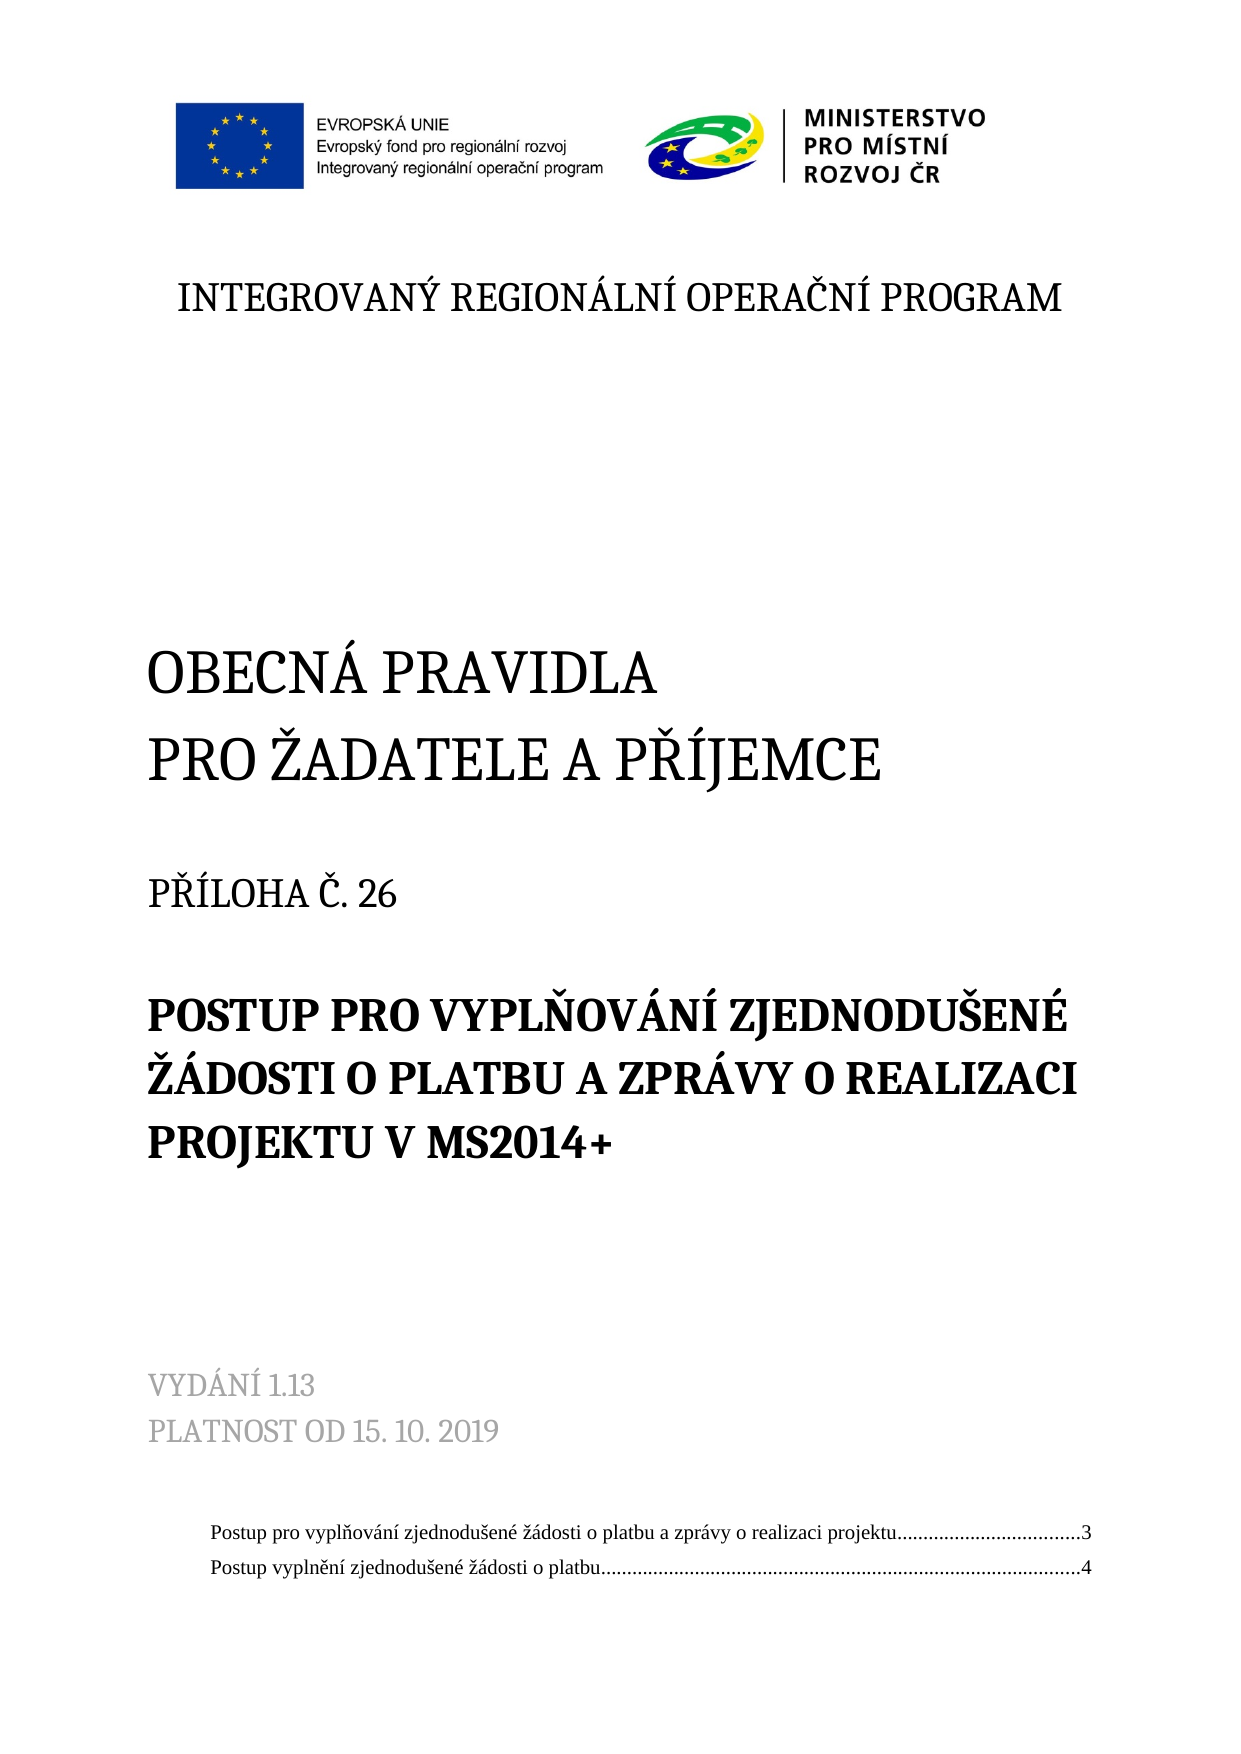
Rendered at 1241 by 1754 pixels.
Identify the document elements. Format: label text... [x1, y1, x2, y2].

text PLATNOST OD 15. 10. 2019 [148, 1413, 1092, 1451]
text Obecná PRAVIDLA [148, 637, 1092, 709]
text VYDÁNÍ 1.13 [148, 1367, 1092, 1405]
text Postup pro vyplňování zjednodušené žádosti o platbu a Zprávy o realizaci PROJEKTU v MS2014+ [148, 988, 1092, 1170]
text INTEGROVANÝ REGIONÁLNÍ OPERAČNÍ PROGRAM [148, 274, 1092, 322]
picture [147, 73, 1013, 217]
text PŘÍLOHA Č. 26 [148, 870, 1092, 918]
text Postup pro vyplňování zjednodušené žádosti o platbu a zprávy o realizaci projektu 3 [210, 1520, 1092, 1544]
text PRO ŽADATELE A PŘÍJEMCE [148, 724, 1092, 796]
text Postup vyplnění zjednodušené žádosti o platbu 4 [210, 1554, 1092, 1579]
